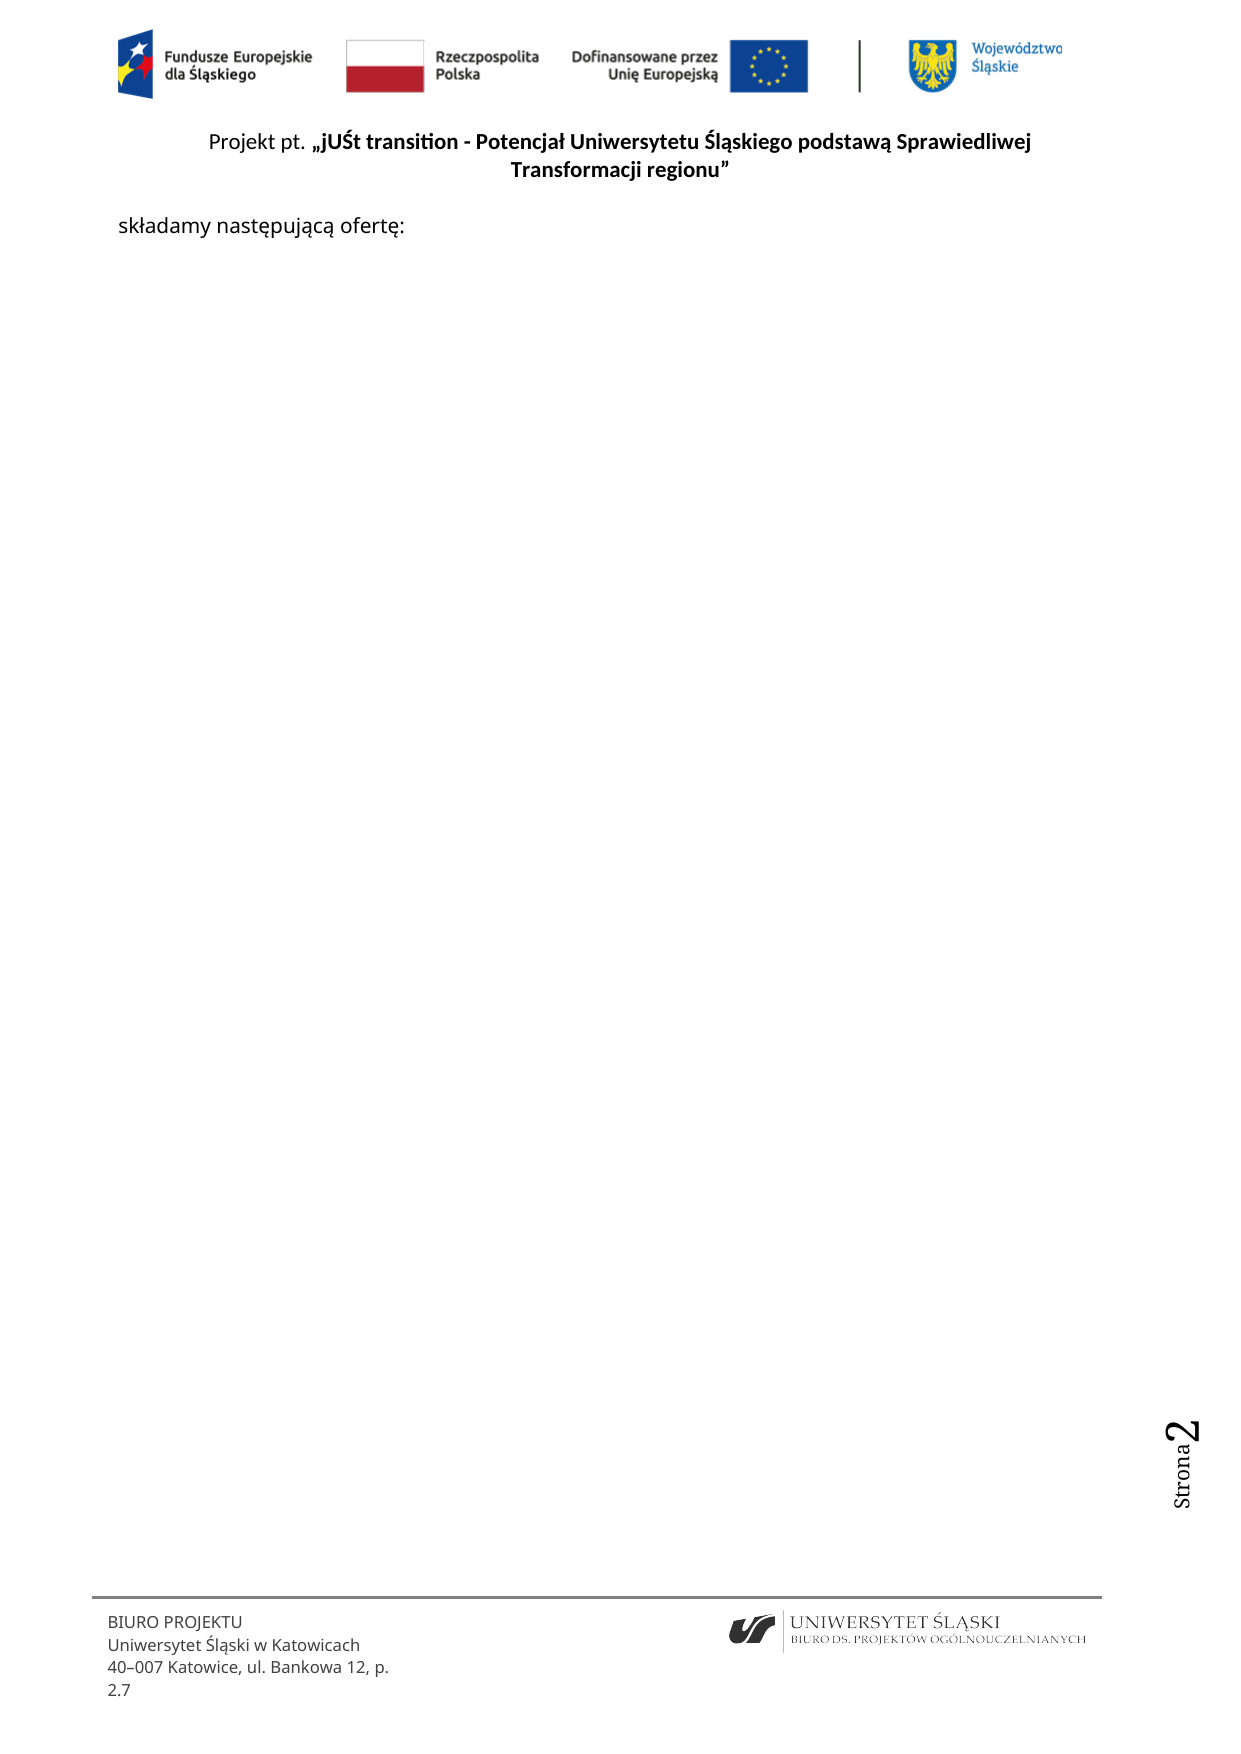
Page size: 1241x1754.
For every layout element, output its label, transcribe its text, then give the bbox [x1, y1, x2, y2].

picture [118, 29, 1063, 99]
text składamy następującą ofertę: [118, 211, 1122, 240]
